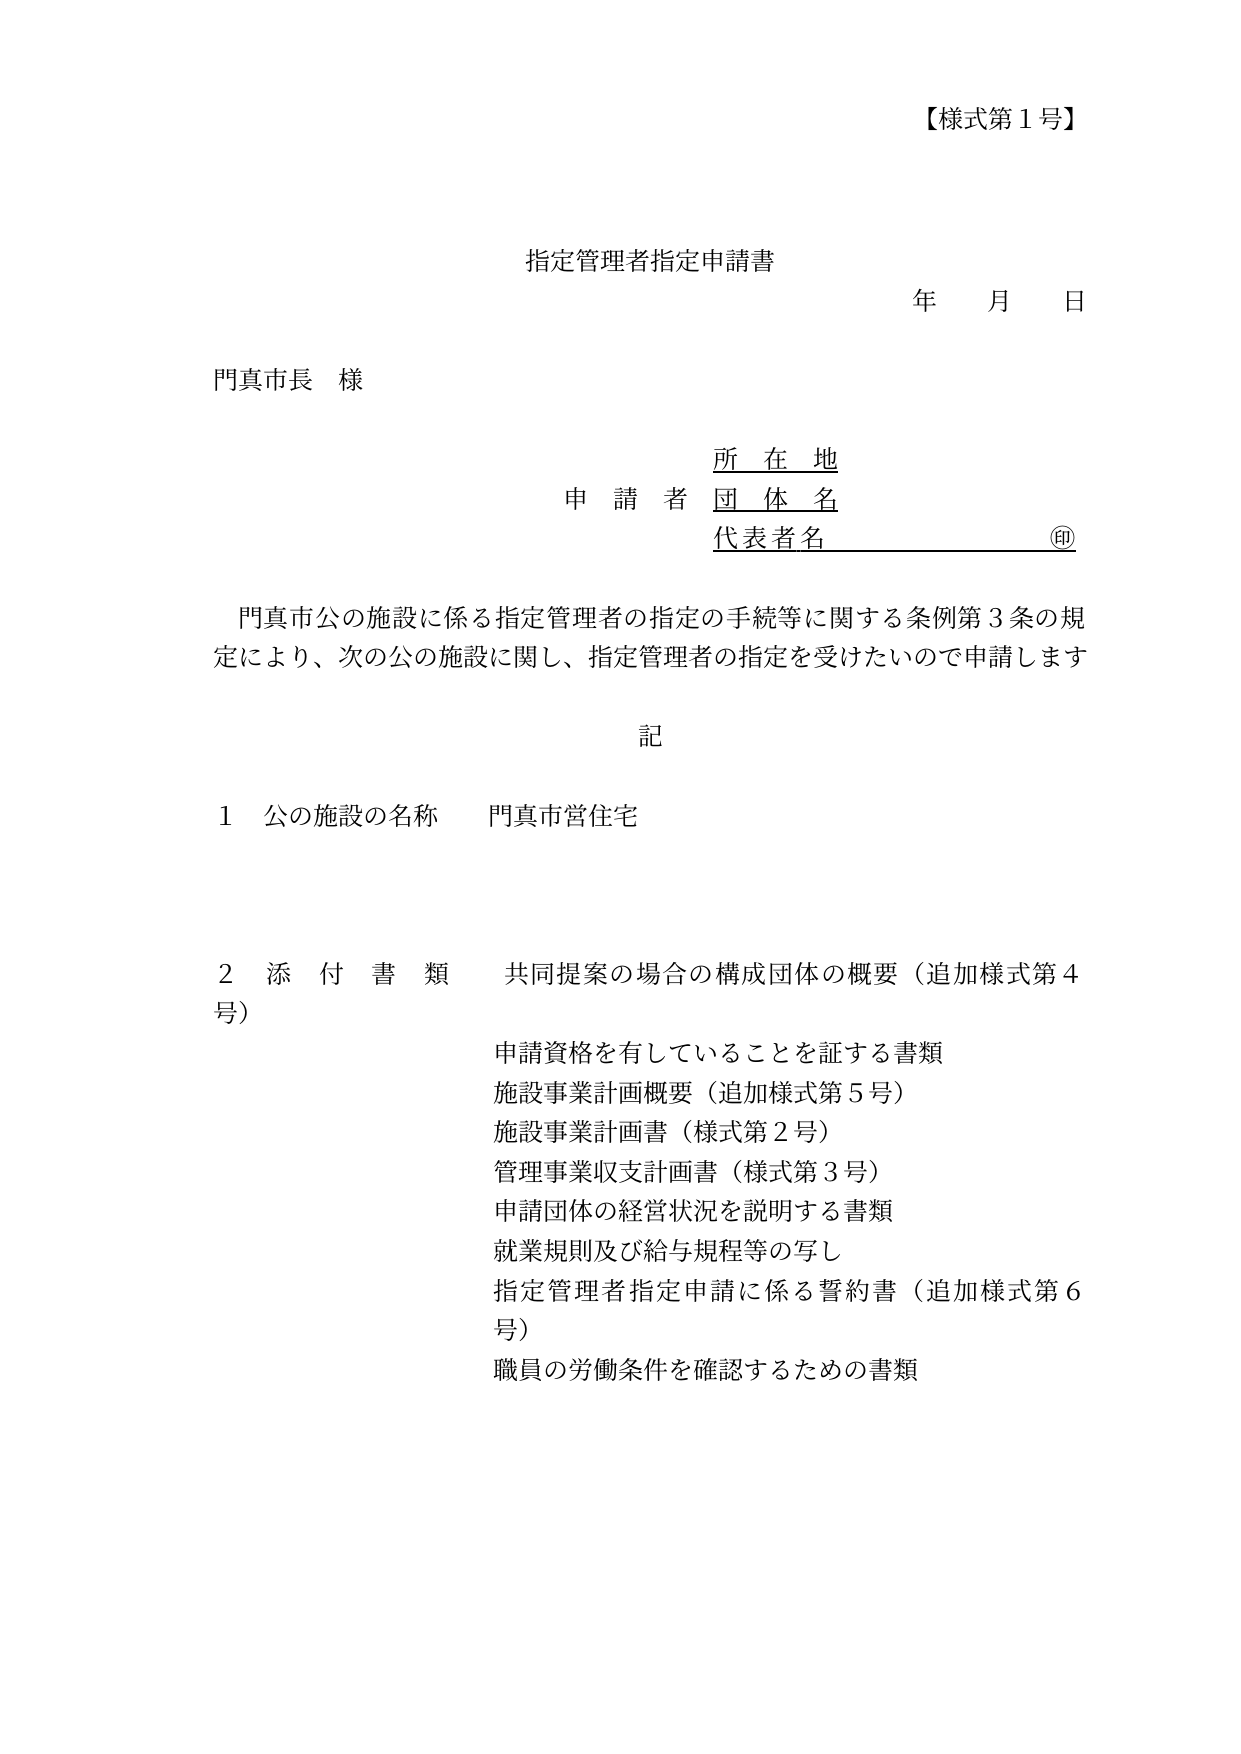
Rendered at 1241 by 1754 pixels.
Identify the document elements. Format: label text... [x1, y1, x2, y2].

text 門真市公の施設に係る指定管理者の指定の手続等に関する条例第３条の規定により、次の公の施設に関し、指定管理者の指定を受けたいので申請します。 [213, 597, 1087, 676]
text 年 月 日 [213, 280, 1087, 319]
text ２ 添 付 書 類 共同提案の場合の構成団体の概要（追加様式第４号） [213, 953, 1087, 1032]
text 所 在 地 [213, 438, 1087, 478]
text 指定管理者指定申請書 [213, 240, 1087, 280]
text 管理事業収支計画書（様式第３号） [493, 1151, 1087, 1190]
text 門真市長 様 [213, 359, 1087, 399]
text 申請資格を有していることを証する書類 [493, 1032, 1087, 1072]
text 施設事業計画書（様式第２号） [493, 1111, 1087, 1151]
text 申 請 者 団 体 名 [213, 478, 1087, 517]
text 指定管理者指定申請に係る誓約書（追加様式第６号） [493, 1269, 1087, 1349]
text 施設事業計画概要（追加様式第５号） [493, 1072, 1087, 1111]
text 就業規則及び給与規程等の写し [493, 1230, 1087, 1269]
text 記 [213, 715, 1087, 755]
text １ 公の施設の名称 門真市営住宅 [213, 794, 1087, 834]
text 職員の労働条件を確認するための書類 [493, 1349, 1087, 1388]
text 申請団体の経営状況を説明する書類 [493, 1190, 1087, 1230]
text 代表者名 ㊞ [213, 517, 1096, 557]
